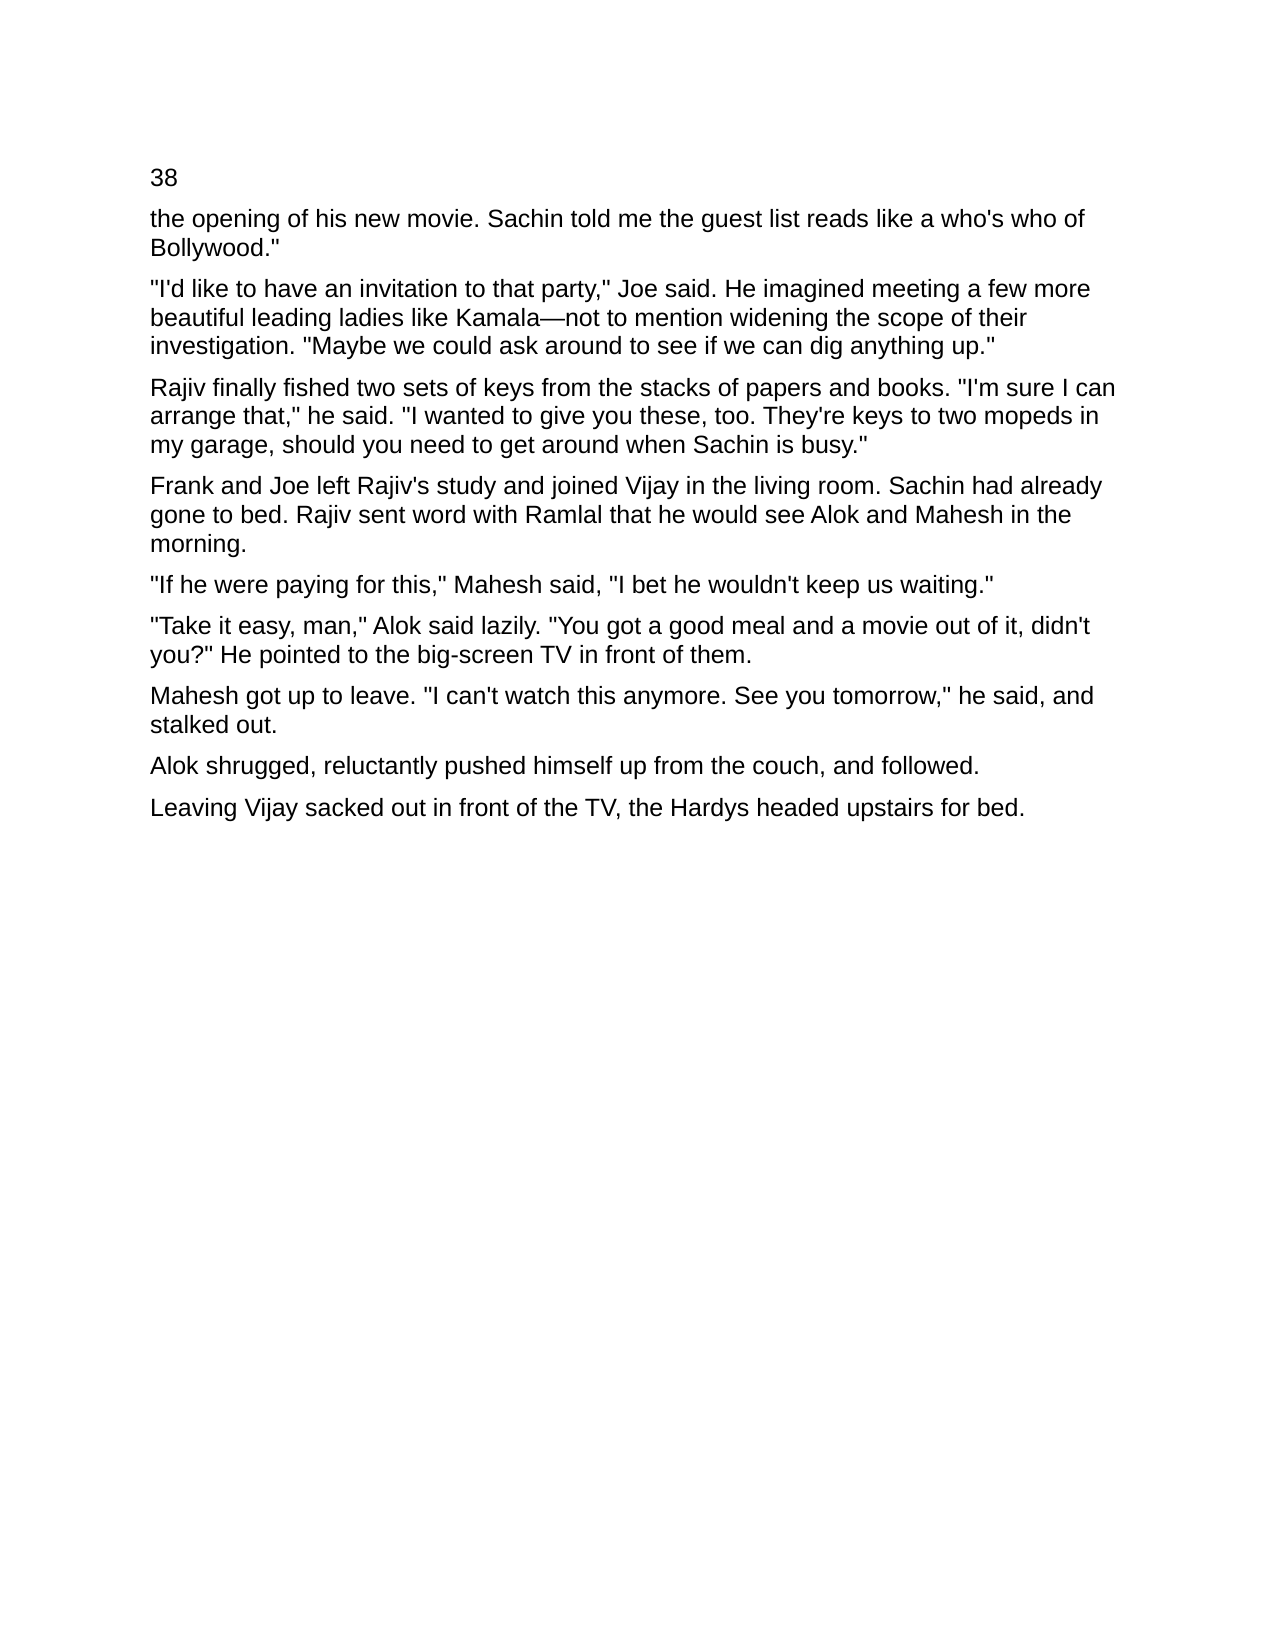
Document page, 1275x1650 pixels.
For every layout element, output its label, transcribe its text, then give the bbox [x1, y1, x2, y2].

text the opening of his new movie. Sachin told me the guest list reads like a who's who of Bollywood." [150, 204, 1125, 261]
text "If he were paying for this," Mahesh said, "I bet he wouldn't keep us waiting." [150, 570, 1125, 599]
text "I'd like to have an invitation to that party," Joe said. He imagined meeting a few more beautiful leading ladies like Kamala—not to mention widening the scope of their investigation. "Maybe we could ask around to see if we can dig anything up." [150, 274, 1125, 360]
text Mahesh got up to leave. "I can't watch this anymore. See you tomorrow," he said, and stalked out. [150, 681, 1125, 739]
text "Take it easy, man," Alok said lazily. "You got a good meal and a movie out of it, didn't you?" He pointed to the big-screen TV in front of them. [150, 611, 1125, 669]
text Frank and Joe left Rajiv's study and joined Vijay in the living room. Sachin had already gone to bed. Rajiv sent word with Ramlal that he would see Alok and Mahesh in the morning. [150, 471, 1125, 557]
text Leaving Vijay sacked out in front of the TV, the Hardys headed upstairs for bed. [150, 792, 1125, 821]
text 38 [150, 162, 1125, 191]
text Rajiv finally fished two sets of keys from the stacks of papers and books. "I'm sure I can arrange that," he said. "I wanted to give you these, too. They're keys to two mopeds in my garage, should you need to get around when Sachin is busy." [150, 372, 1125, 459]
text Alok shrugged, reluctantly pushed himself up from the couch, and followed. [150, 751, 1125, 780]
